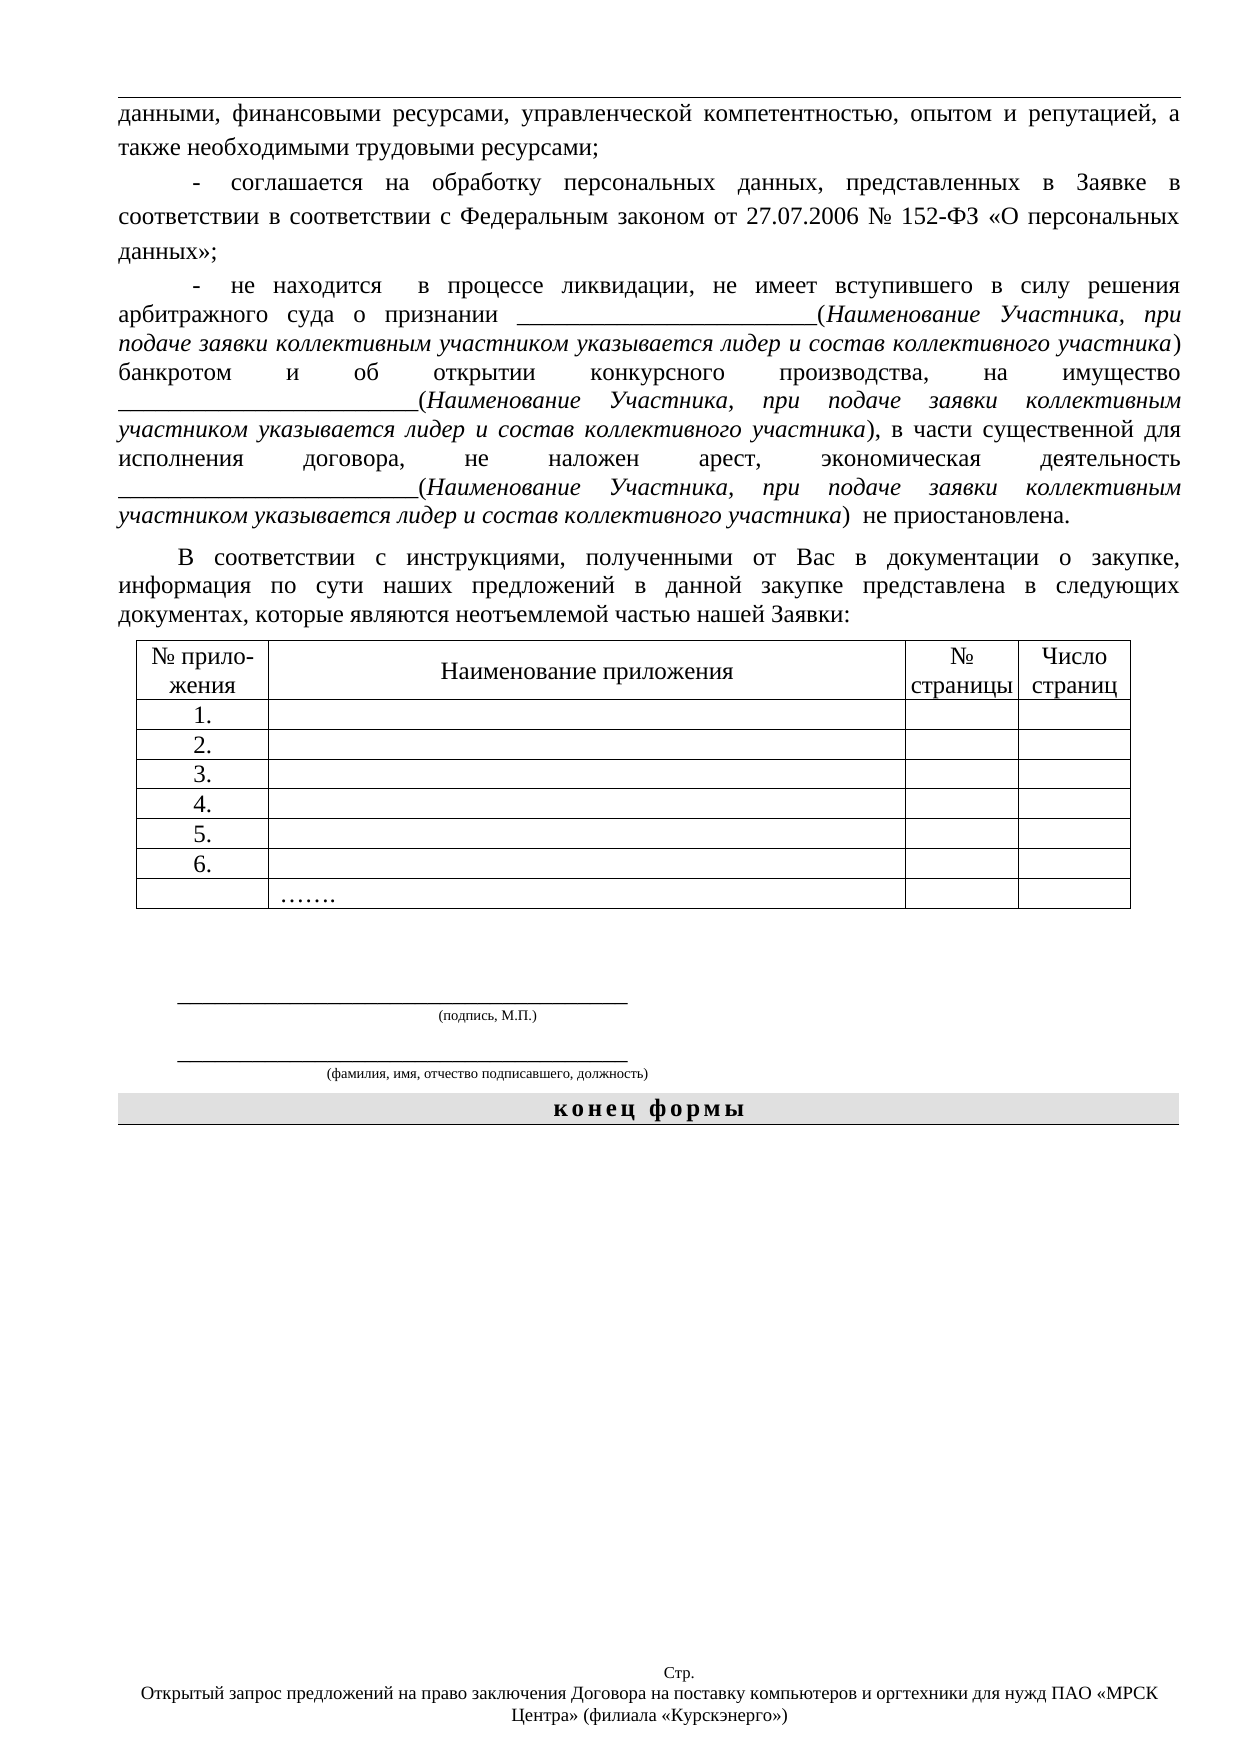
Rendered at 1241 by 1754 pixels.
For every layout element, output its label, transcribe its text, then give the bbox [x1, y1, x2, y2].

text (подпись, М.П.) [118, 1007, 797, 1036]
table_cell [1019, 730, 1130, 758]
table_cell [906, 879, 1018, 907]
table_cell [269, 819, 905, 848]
table_cell 5. [137, 819, 268, 848]
text ____________________________________ [118, 1036, 1181, 1065]
table_cell [906, 849, 1018, 878]
table_cell [906, 789, 1018, 818]
list соглашается на обработку персональных данных, представленных в Заявке в соответствии в соответствии с Федеральным законом от 27.07.2006 № 152-ФЗ «О персональных данных»; [118, 167, 1181, 265]
table_cell [906, 760, 1018, 788]
text конец формы [118, 1093, 1179, 1124]
table_cell [1019, 700, 1130, 729]
text В соответствии с инструкциями, полученными от Вас в документации о закупке, информация по сути наших предложений в данной закупке представлена в следующих документах, которые являются неотъемлемой частью нашей Заявки: [118, 542, 1181, 628]
table_cell [137, 879, 268, 907]
table_cell [269, 700, 905, 729]
table_cell 3. [137, 760, 268, 788]
table_cell [269, 760, 905, 788]
table_cell [269, 849, 905, 878]
table_header № прило-жения [137, 641, 268, 699]
table_cell [269, 730, 905, 758]
table_cell [906, 700, 1018, 729]
table_cell [906, 819, 1018, 848]
table_cell 1. [137, 700, 268, 729]
table_header Число страниц [1019, 641, 1130, 699]
table_header Наименование приложения [269, 641, 905, 699]
table_cell [1019, 879, 1130, 907]
table_cell [1019, 849, 1130, 878]
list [118, 98, 1181, 161]
table_cell [1019, 789, 1130, 818]
table_cell [1019, 760, 1130, 788]
table_cell 2. [137, 730, 268, 758]
table_cell [906, 730, 1018, 758]
table_cell [269, 789, 905, 818]
text ____________________________________ [118, 978, 1181, 1007]
table_cell [1019, 819, 1130, 848]
table_cell 4. [137, 789, 268, 818]
table_cell 6. [137, 849, 268, 878]
text (фамилия, имя, отчество подписавшего, должность) [118, 1065, 797, 1093]
list не находится в процессе ликвидации, не имеет вступившего в силу решения арбитражного суда о признании ________________________(Наименование Участника, при подаче заявки коллективным участником указывается лидер и состав коллективного участника) банкротом и об открытии конкурсного производства, на имущество ________________________(Наименование Участника, при подаче заявки коллективным участником указывается лидер и состав коллективного участника), в части существенной для исполнения договора, не наложен арест, экономическая деятельность ________________________(Наименование Участника, при подаче заявки коллективным участником указывается лидер и состав коллективного участника) не приостановлена. [118, 270, 1181, 529]
table_cell ……. [269, 879, 905, 907]
table_header № страницы [906, 641, 1018, 699]
